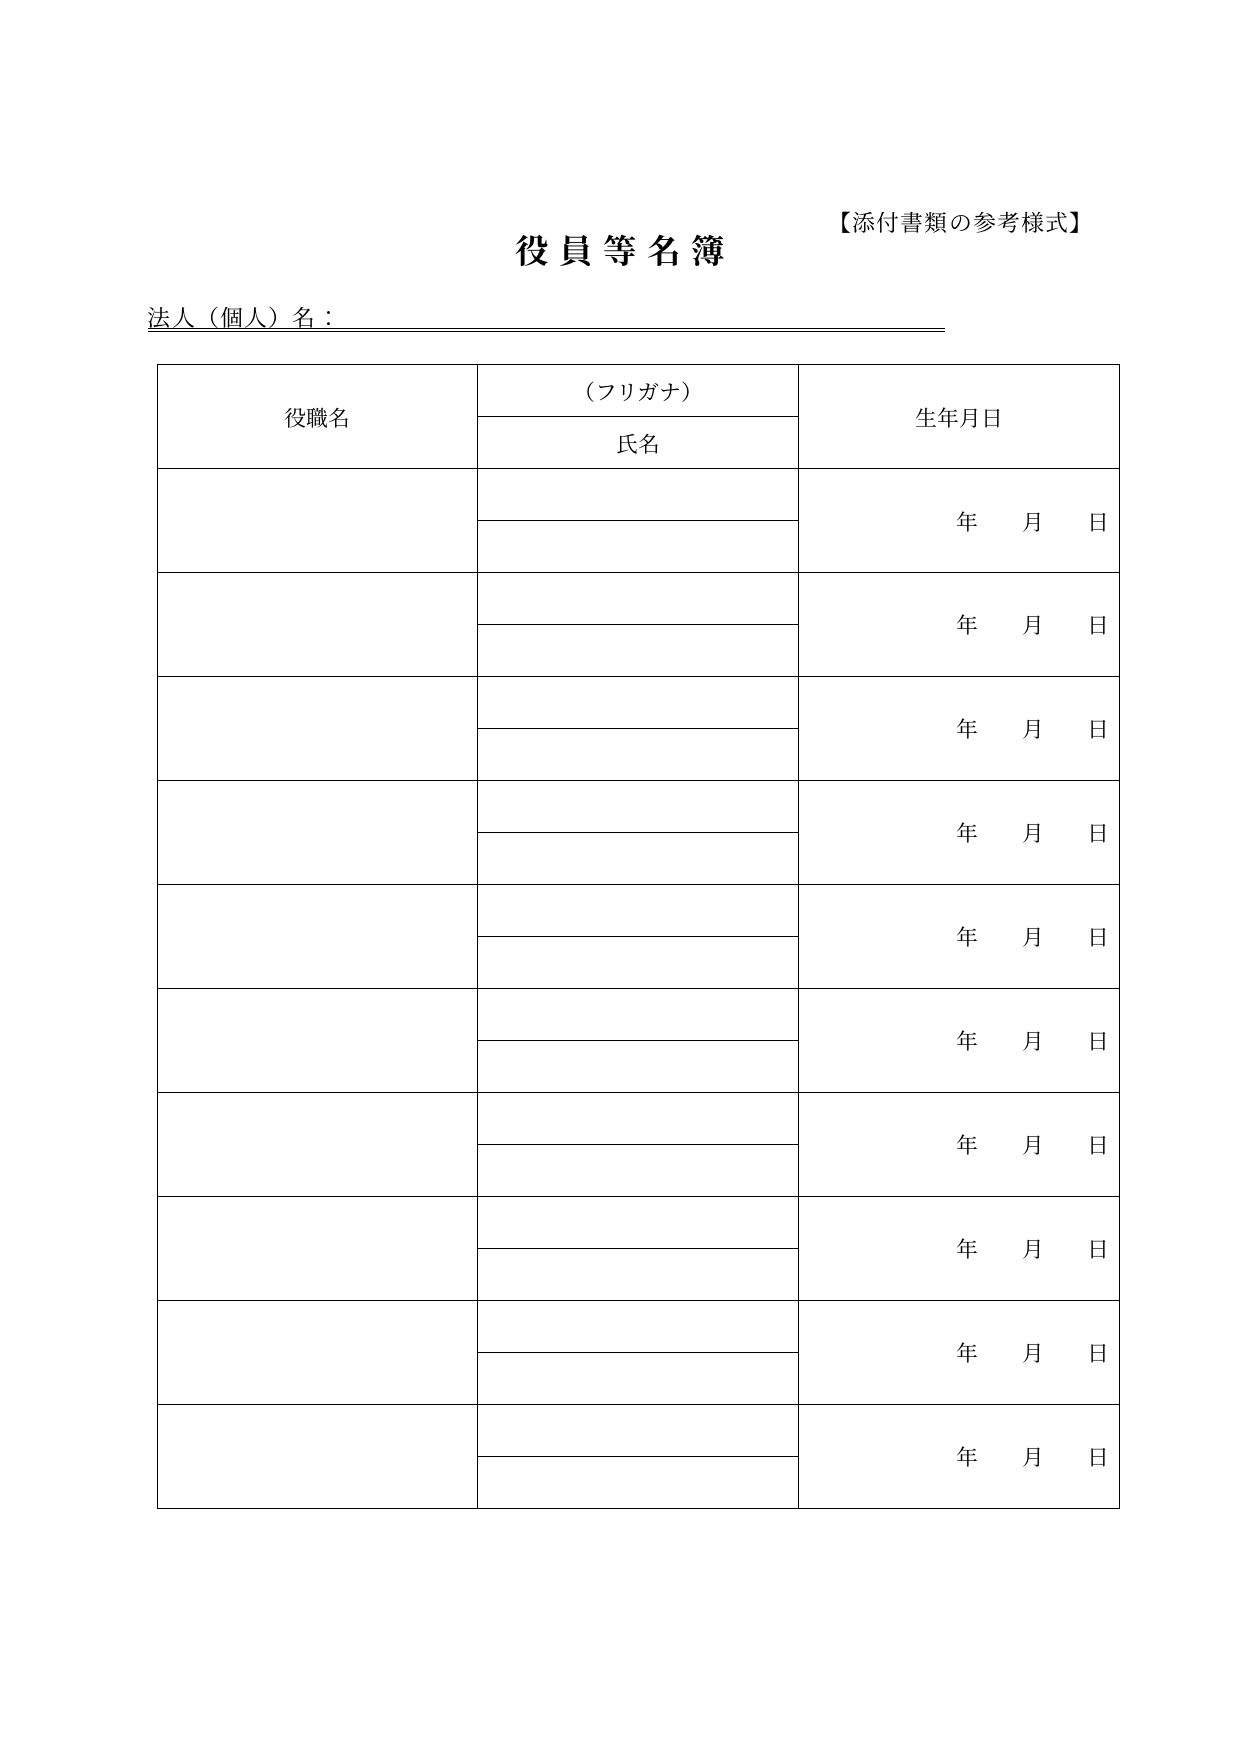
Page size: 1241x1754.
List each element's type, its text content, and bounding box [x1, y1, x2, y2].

table_cell [478, 989, 798, 1040]
table_cell [478, 677, 798, 728]
table_cell [158, 469, 477, 572]
text 役 員 等 名 簿 [148, 238, 1092, 270]
text 法人（個人）名： [148, 301, 1092, 333]
table_cell [478, 781, 798, 832]
text 【添付書類の参考様式】 [148, 207, 1092, 238]
table_cell [158, 885, 477, 988]
table_cell [478, 1301, 798, 1352]
table_cell [158, 1301, 477, 1404]
table_cell [478, 937, 798, 988]
table_cell [158, 677, 477, 780]
table_cell [158, 1197, 477, 1300]
table_header 生年月日 [799, 365, 1119, 468]
table_cell [158, 989, 477, 1092]
table_cell [158, 573, 477, 676]
table_cell [158, 1405, 477, 1508]
table_cell 年 月 日 [799, 677, 1119, 780]
table_cell [478, 729, 798, 780]
table_cell [478, 833, 798, 884]
table_cell [158, 781, 477, 884]
table_cell [158, 1093, 477, 1196]
table_cell [478, 1457, 798, 1508]
table_cell 年 月 日 [799, 885, 1119, 988]
table_cell [478, 625, 798, 676]
table_cell [478, 885, 798, 936]
table_cell 年 月 日 [799, 469, 1119, 572]
table_cell [478, 1093, 798, 1144]
table_cell [478, 1145, 798, 1196]
table_cell 年 月 日 [799, 1197, 1119, 1300]
table_cell [478, 573, 798, 624]
table_cell [478, 1405, 798, 1456]
table_cell 年 月 日 [799, 1405, 1119, 1508]
table_header （フリガナ） [478, 365, 798, 416]
table_cell 年 月 日 [799, 573, 1119, 676]
table_cell [478, 521, 798, 572]
table_cell [478, 1197, 798, 1248]
table_cell [478, 1041, 798, 1092]
table_header 役職名 [158, 365, 477, 468]
table_cell 年 月 日 [799, 1301, 1119, 1404]
table_cell [478, 469, 798, 520]
table_cell [478, 1249, 798, 1300]
table_cell 年 月 日 [799, 1093, 1119, 1196]
table_cell 年 月 日 [799, 781, 1119, 884]
table_cell [478, 1353, 798, 1404]
table_cell 年 月 日 [799, 989, 1119, 1092]
table_cell 氏名 [478, 417, 798, 468]
